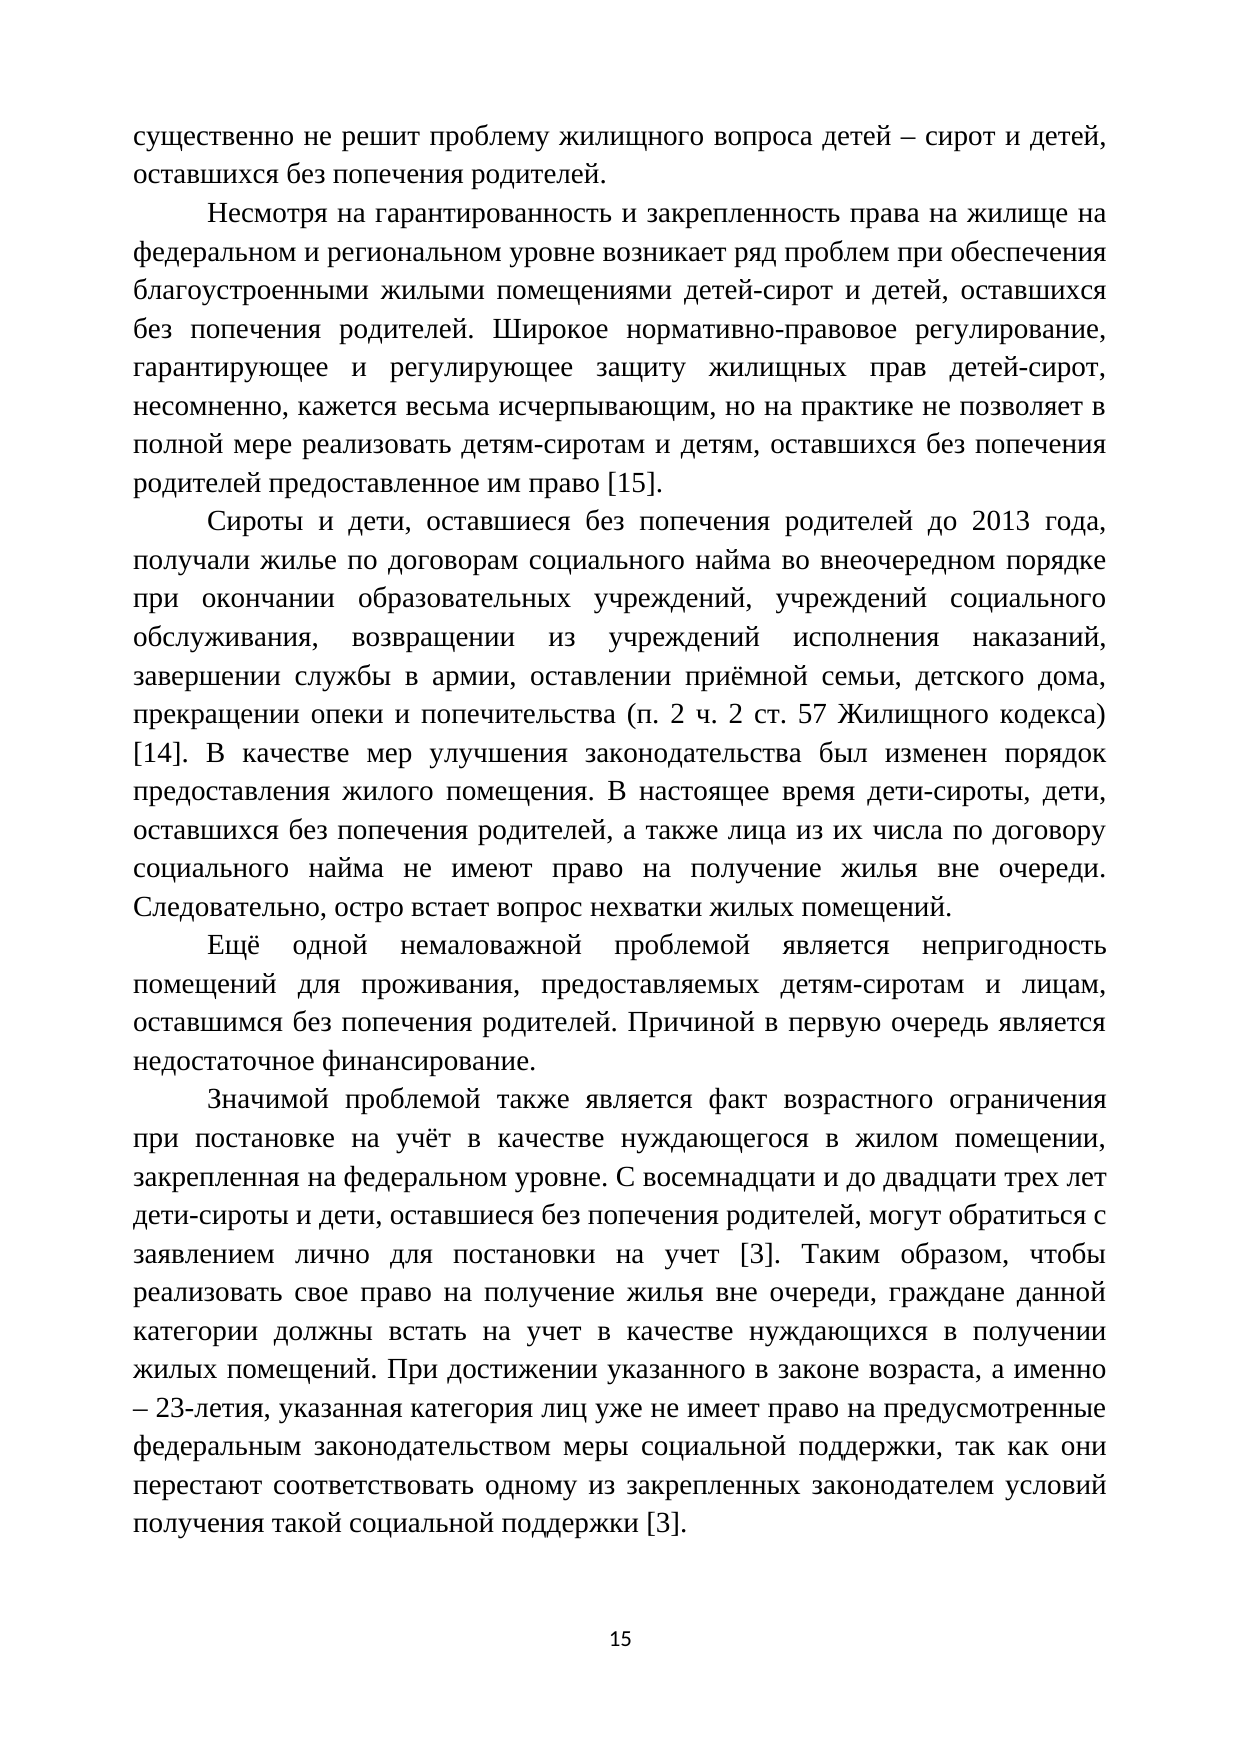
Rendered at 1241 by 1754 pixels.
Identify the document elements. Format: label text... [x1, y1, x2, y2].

text Несмотря на гарантированность и закрепленность права на жилище на федеральном и региональном уровне возникает ряд проблем при обеспечения благоустроенными жилыми помещениями детей-сирот и детей, оставшихся без попечения родителей. Широкое нормативно-правовое регулирование, гарантирующее и регулирующее защиту жилищных прав детей-сирот, несомненно, кажется весьма исчерпывающим, но на практике не позволяет в полной мере реализовать детям-сиротам и детям, оставшихся без попечения родителей предоставленное им право [15]. [133, 195, 1107, 498]
text Значимой проблемой также является факт возрастного ограничения при постановке на учёт в качестве нуждающегося в жилом помещении, закрепленная на федеральном уровне. С восемнадцати и до двадцати трех лет дети-сироты и дети, оставшиеся без попечения родителей, могут обратиться с заявлением лично для постановки на учет [3]. Таким образом, чтобы реализовать свое право на получение жилья вне очереди, граждане данной категории должны встать на учет в качестве нуждающихся в получении жилых помещений. При достижении указанного в законе возраста, а именно – 23-летия, указанная категория лиц уже не имеет право на предусмотренные федеральным законодательством меры социальной поддержки, так как они перестают соответствовать одному из закрепленных законодателем условий получения такой социальной поддержки [3]. [133, 1082, 1107, 1539]
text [133, 118, 1107, 190]
text Сироты и дети, оставшиеся без попечения родителей до 2013 года, получали жилье по договорам социального найма во внеочередном порядке при окончании образовательных учреждений, учреждений социального обслуживания, возвращении из учреждений исполнения наказаний, завершении службы в армии, оставлении приёмной семьи, детского дома, прекращении опеки и попечительства (п. 2 ч. 2 ст. 57 Жилищного кодекса) [14]. В качестве мер улучшения законодательства был изменен порядок предоставления жилого помещения. В настоящее время дети-сироты, дети, оставшихся без попечения родителей, а также лица из их числа по договору социального найма не имеют право на получение жилья вне очереди. Следовательно, остро встает вопрос нехватки жилых помещений. [133, 503, 1107, 922]
text Ещё одной немаловажной проблемой является непригодность помещений для проживания, предоставляемых детям-сиротам и лицам, оставшимся без попечения родителей. Причиной в первую очередь является недостаточное финансирование. [133, 927, 1107, 1077]
